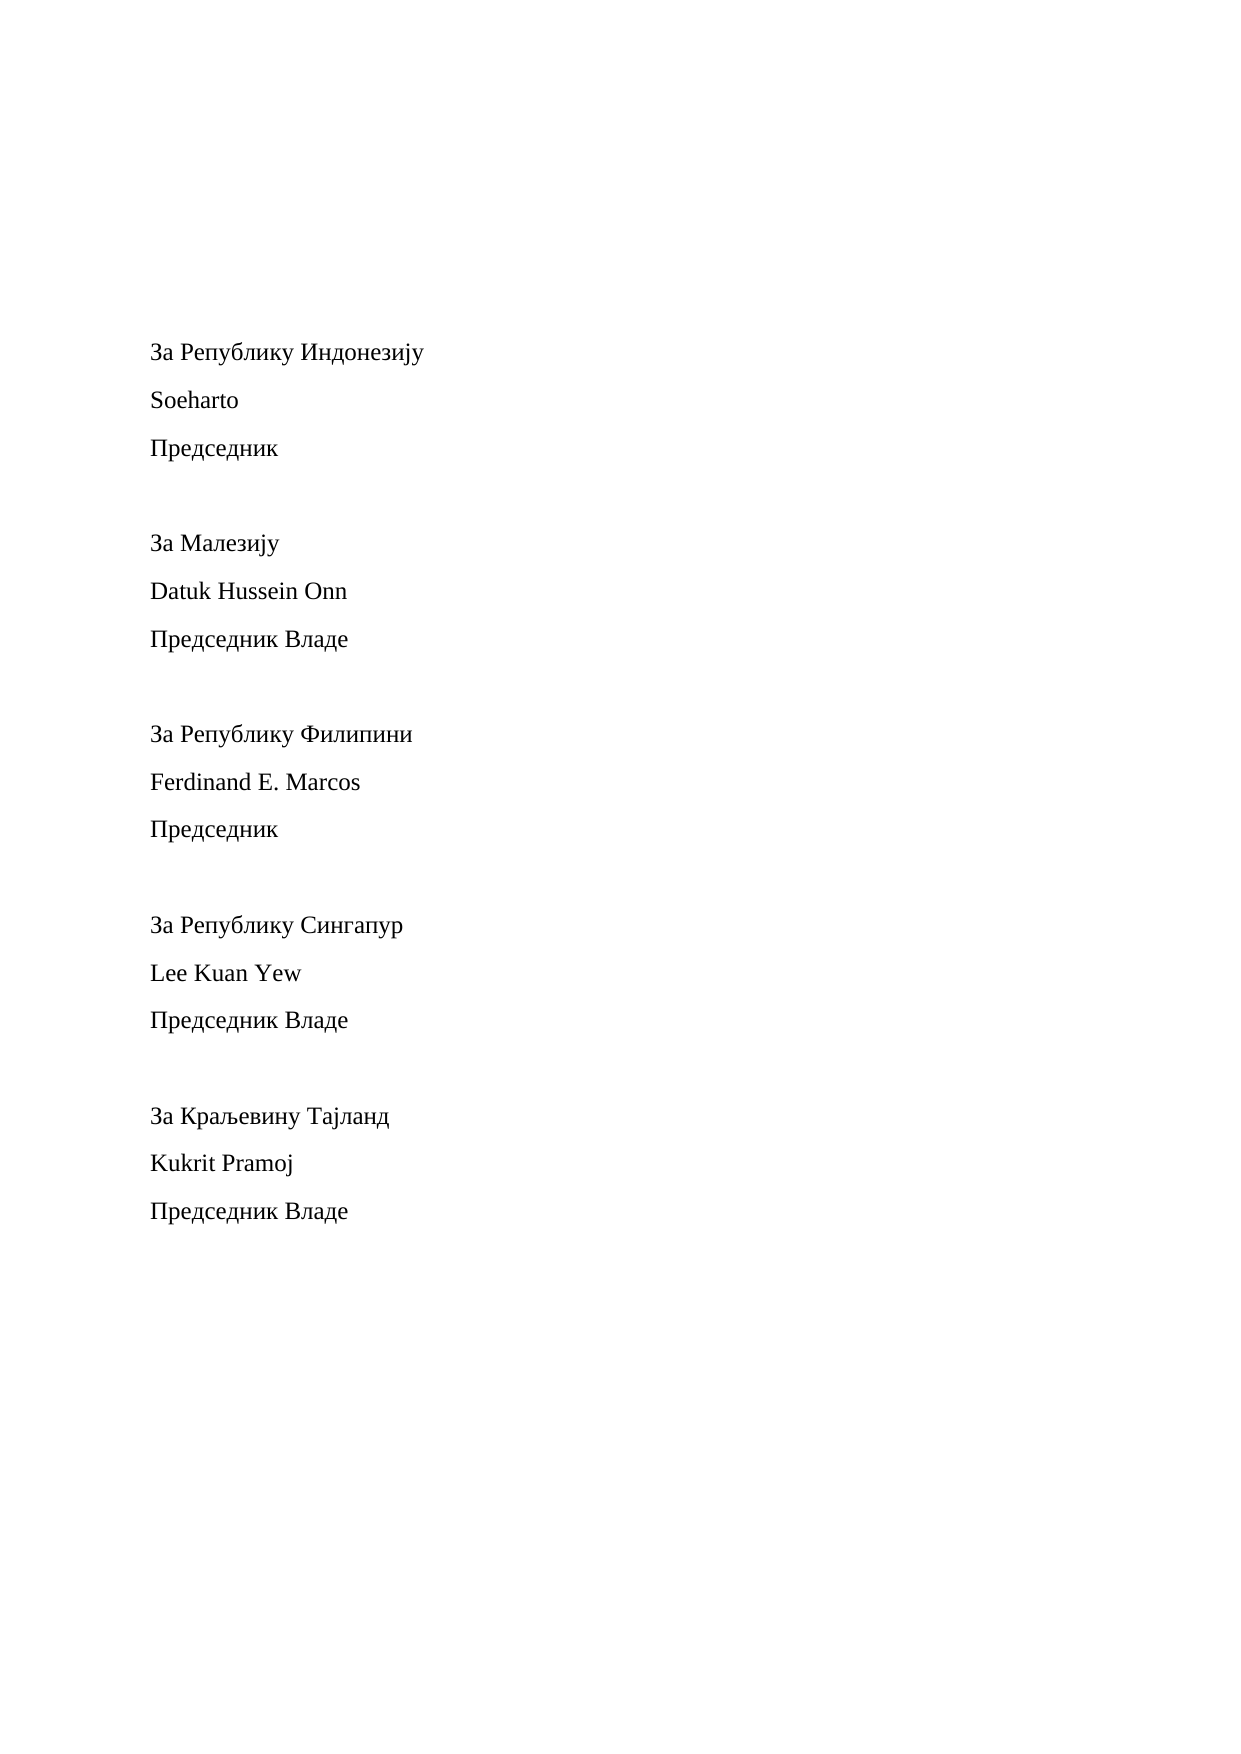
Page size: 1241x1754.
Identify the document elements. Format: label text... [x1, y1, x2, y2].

text За Републику Индонезију [150, 337, 1090, 366]
text Председник [150, 814, 1090, 843]
text Председник Владе [150, 1005, 1090, 1034]
text Lee Kuan Yew [150, 958, 1090, 986]
text Ferdinand E. Marcos [150, 767, 1090, 796]
text Председник Владе [150, 624, 1090, 652]
text Председник [150, 433, 1090, 462]
text Председник Владе [150, 1196, 1090, 1225]
text За Републику Сингапур [150, 910, 1090, 939]
text За Републику Филипини [150, 719, 1090, 748]
text За Малезију [150, 528, 1090, 557]
text Kukrit Pramoj [150, 1148, 1090, 1177]
text Datuk Hussein Onn [150, 576, 1090, 605]
text Soeharto [150, 385, 1090, 414]
text За Краљевину Тајланд [150, 1101, 1090, 1129]
